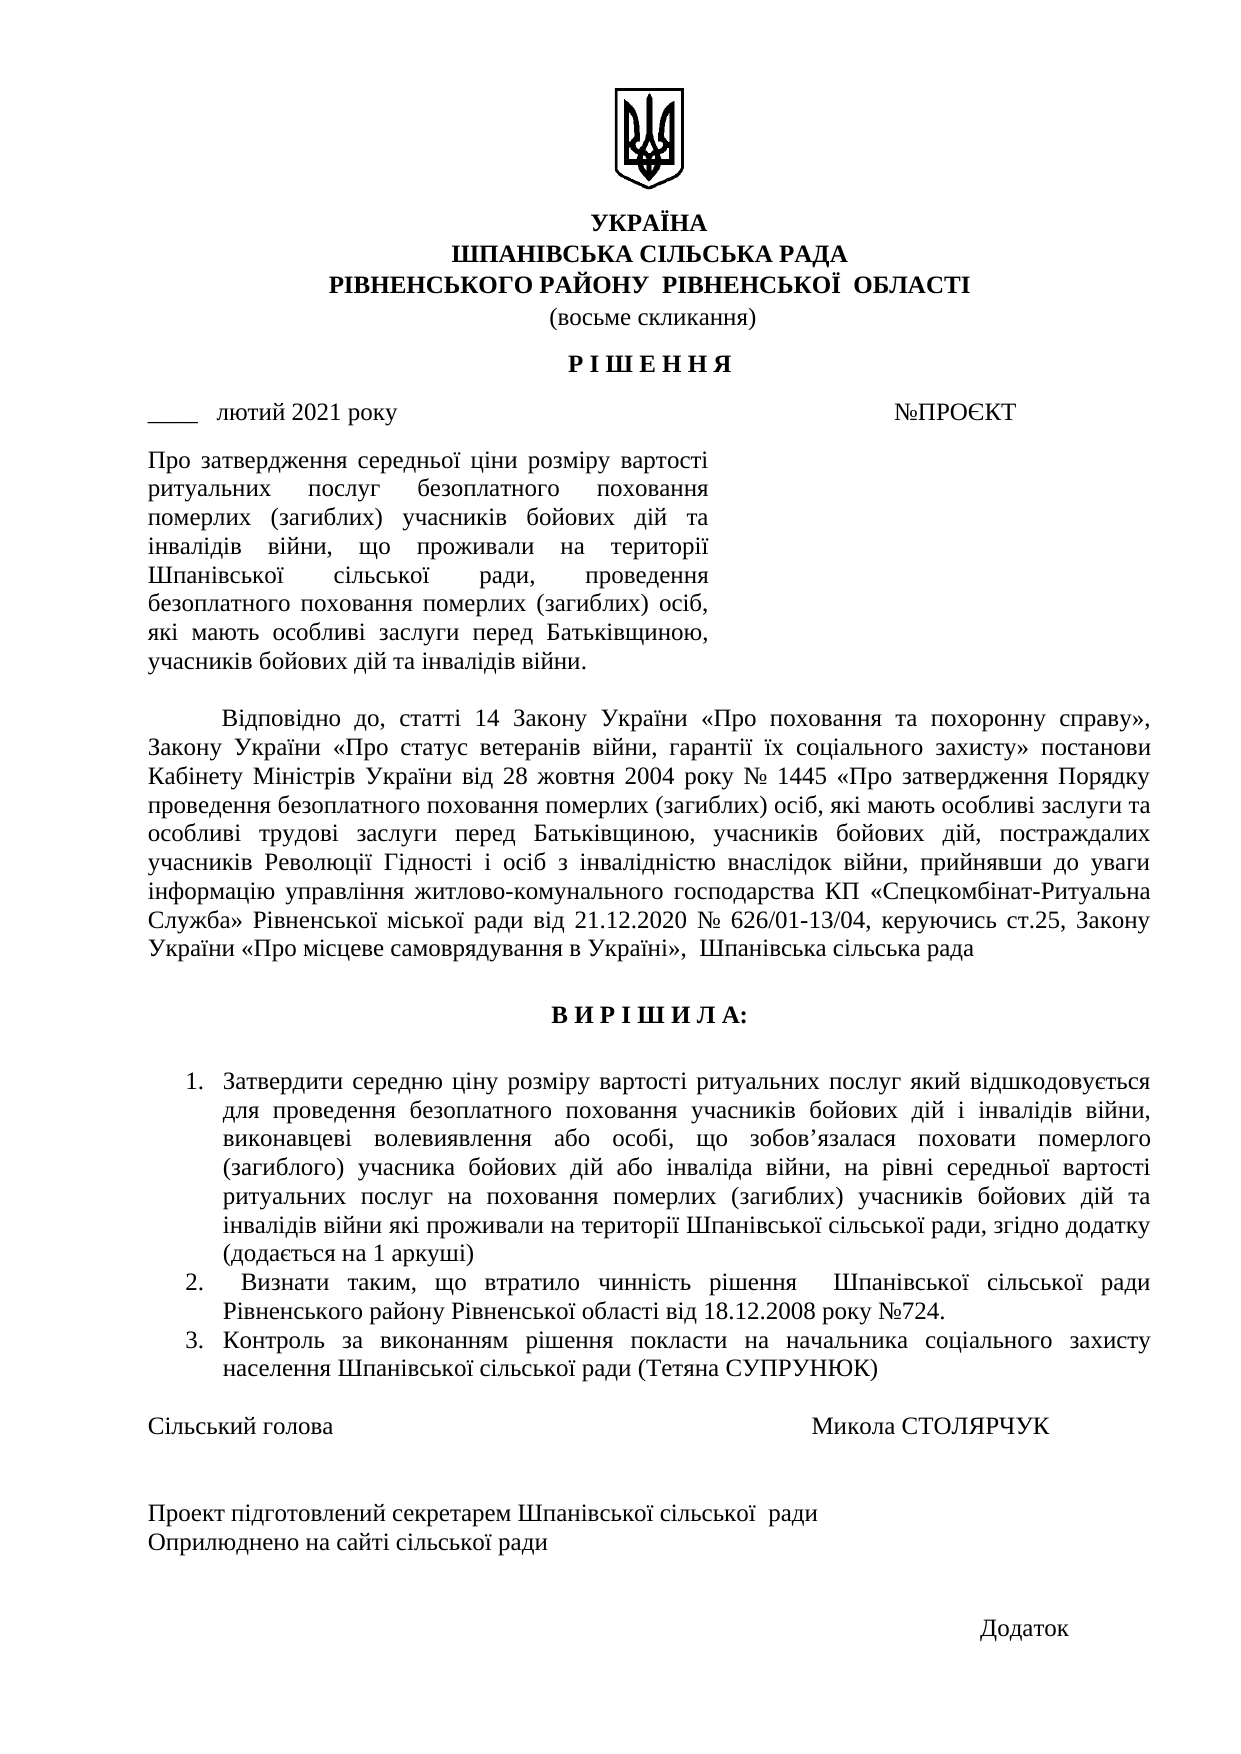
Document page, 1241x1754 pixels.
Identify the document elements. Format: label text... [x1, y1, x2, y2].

text Відповідно до, статті 14 Закону України «Про поховання та похоронну справу», Закону України «Про статус ветеранів війни, гарантії їх соціального захисту» постанови Кабінету Міністрів України від 28 жовтня 2004 року № 1445 «Про затвердження Порядку проведення безоплатного поховання померлих (загиблих) осіб, які мають особливі заслуги та особливі трудові заслуги перед Батьківщиною, учасників бойових дій, постраждалих учасників Революції Гідності і осіб з інвалідністю внаслідок війни, прийнявши до уваги інформацію управління житлово-комунального господарства КП «Спецкомбінат-Ритуальна Служба» Рівненської міської ради від 21.12.2020 № 626/01-13/04, керуючись ст.25, Закону України «Про місцеве самоврядування в Україні», Шпанівська сільська рада [148, 703, 1152, 962]
text Оприлюднено на сайті сільської ради [148, 1527, 1152, 1556]
text Проект підготовлений секретарем Шпанівської сільської ради [148, 1498, 1152, 1527]
text РІВНЕНСЬКОГО РАЙОНУ РІВНЕНСЬКОЇ ОБЛАСТІ [148, 271, 1152, 299]
list Затвердити середню ціну розміру вартості ритуальних послуг який відшкодовується для проведення безоплатного поховання учасників бойових дій і інвалідів війни, виконавцеві волевиявлення або особі, що зобов’язалася поховати померлого (загиблого) учасника бойових дій або інваліда війни, на рівні середньої вартості ритуальних послуг на поховання померлих (загиблих) учасників бойових дій та інвалідів війни які проживали на території Шпанівської сільської ради, згідно додатку (додається на 1 аркуші) [185, 1066, 1152, 1267]
text (восьме скликання) [148, 302, 1152, 330]
list Визнати таким, що втратило чинність рішення Шпанівської сільської ради Рівненського району Рівненської області від 18.12.2008 року №724. [185, 1267, 1152, 1325]
text Додаток [590, 1613, 1152, 1642]
text УКРАЇНА [148, 208, 1189, 237]
text Сільський голова Микола СТОЛЯРЧУК [148, 1411, 1152, 1440]
text ШПАНІВСЬКА СІЛЬСЬКА РАДА [148, 239, 1152, 268]
text Про затвердження середньої ціни розміру вартості ритуальних послуг безоплатного поховання померлих (загиблих) учасників бойових дій та інвалідів війни, що проживали на території Шпанівської сільської ради, проведення безоплатного поховання померлих (загиблих) осіб, які мають особливі заслуги перед Батьківщиною, учасників бойових дій та інвалідів війни. [148, 445, 709, 675]
list Контроль за виконанням рішення покласти на начальника соціального захисту населення Шпанівської сільської ради (Тетяна СУПРУНЮК) [185, 1325, 1152, 1382]
text В И Р І Ш И Л А: [148, 991, 1152, 1028]
text ____ лютий 2021 року №ПРОЄКТ [148, 397, 1152, 426]
text Р І Ш Е Н Н Я [148, 349, 1152, 378]
